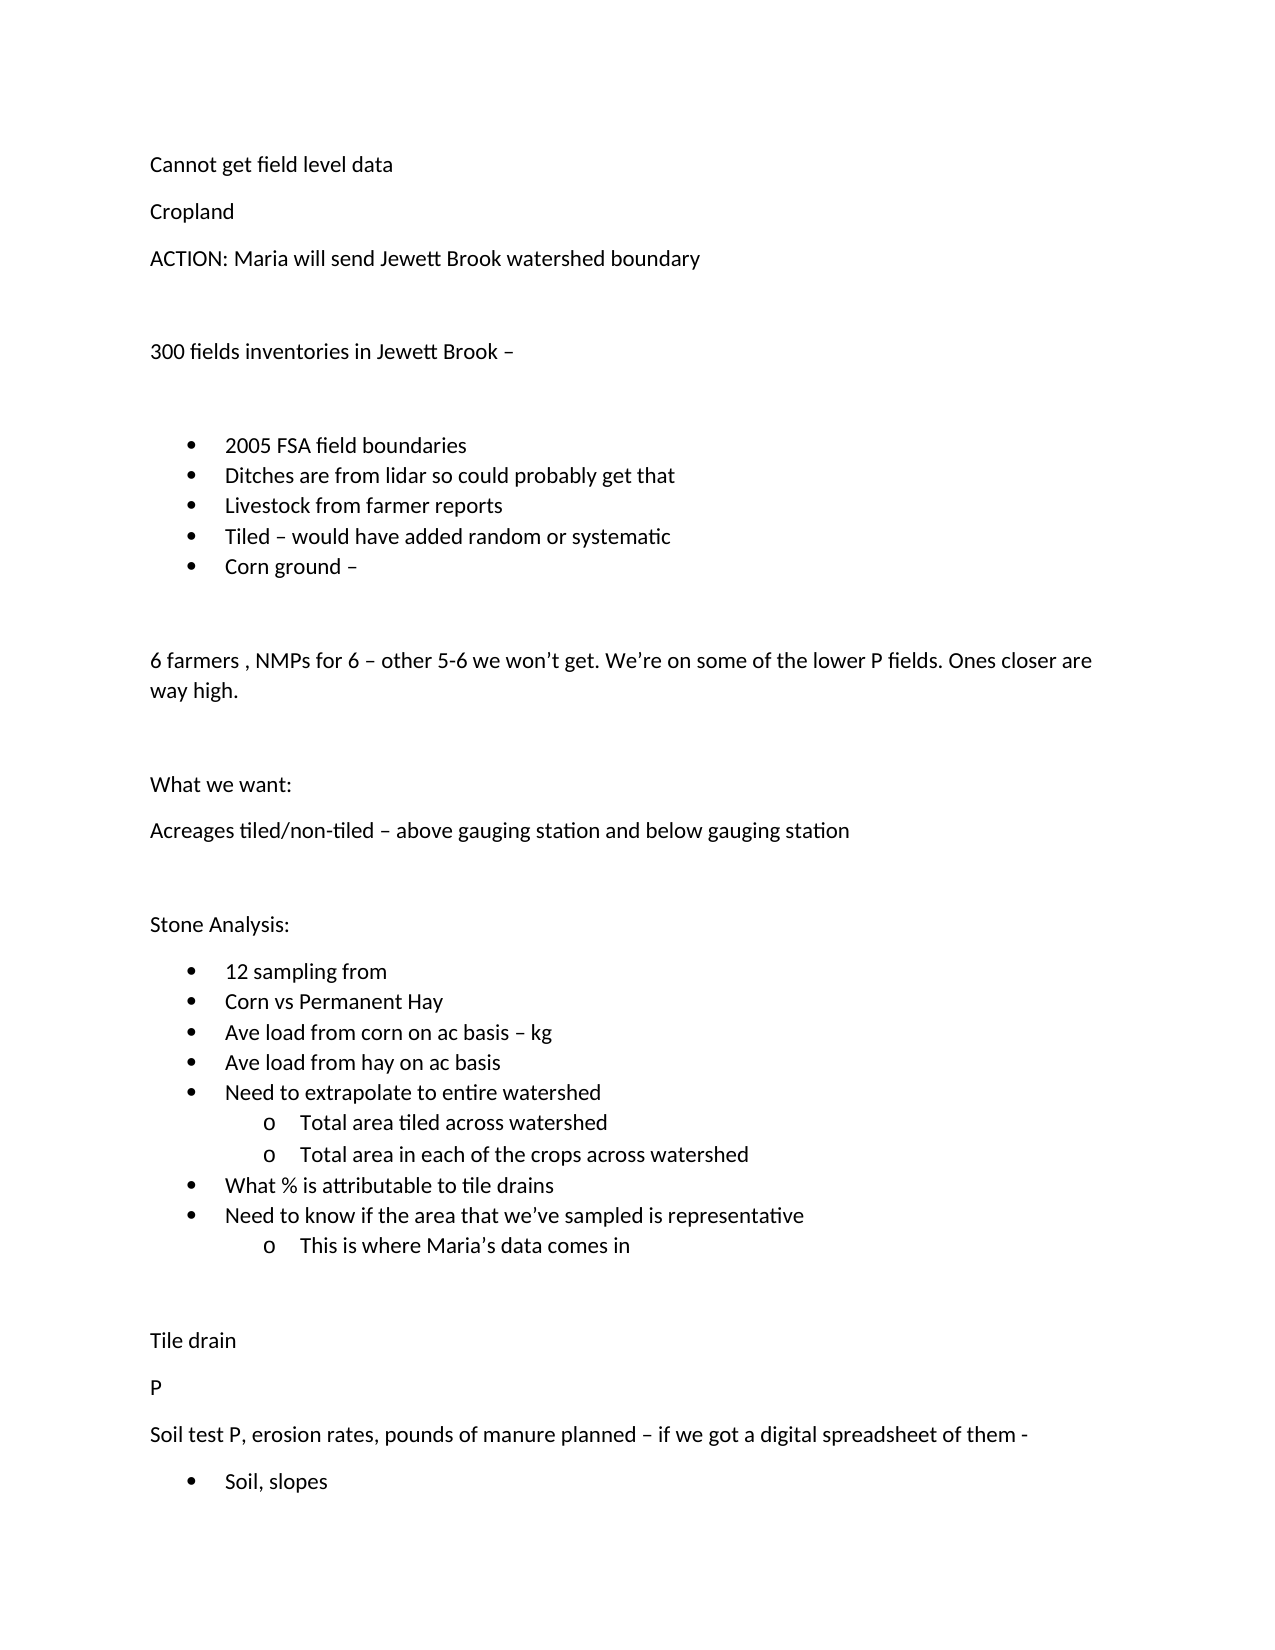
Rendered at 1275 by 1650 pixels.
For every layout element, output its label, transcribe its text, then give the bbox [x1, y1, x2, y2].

list Need to know if the area that we’ve sampled is representative [187, 1201, 1125, 1229]
list Tiled – would have added random or systematic [187, 522, 1125, 550]
text What we want: [150, 770, 1125, 798]
text 6 farmers , NMPs for 6 – other 5-6 we won’t get. We’re on some of the lower P fields. Ones closer are way high. [150, 646, 1125, 704]
list 12 sampling from [187, 957, 1125, 985]
list Soil, slopes [187, 1467, 1125, 1495]
list Total area tiled across watershed [262, 1108, 1125, 1137]
list Livestock from farmer reports [187, 492, 1125, 520]
list Ave load from hay on ac basis [187, 1048, 1125, 1076]
list Ave load from corn on ac basis – kg [187, 1018, 1125, 1046]
text 300 fields inventories in Jewett Brook – [150, 337, 1125, 366]
list Need to extrapolate to entire watershed [187, 1078, 1125, 1106]
text Cropland [150, 197, 1125, 225]
list What % is attributable to tile drains [187, 1171, 1125, 1199]
list Total area in each of the crops across watershed [262, 1140, 1125, 1169]
text Soil test P, erosion rates, pounds of manure planned – if we got a digital spreadsheet of them - [150, 1420, 1125, 1448]
list Corn vs Permanent Hay [187, 987, 1125, 1016]
list Corn ground – [187, 552, 1125, 580]
list Ditches are from lidar so could probably get that [187, 461, 1125, 489]
text Acreages tiled/non-tiled – above gauging station and below gauging station [150, 817, 1125, 845]
list This is where Maria’s data comes in [262, 1232, 1125, 1261]
list 2005 FSA field boundaries [187, 431, 1125, 459]
text Stone Analysis: [150, 910, 1125, 938]
text Cannot get field level data [150, 150, 1125, 178]
text P [150, 1373, 1125, 1402]
text Tile drain [150, 1327, 1125, 1355]
text ACTION: Maria will send Jewett Brook watershed boundary [150, 244, 1125, 272]
